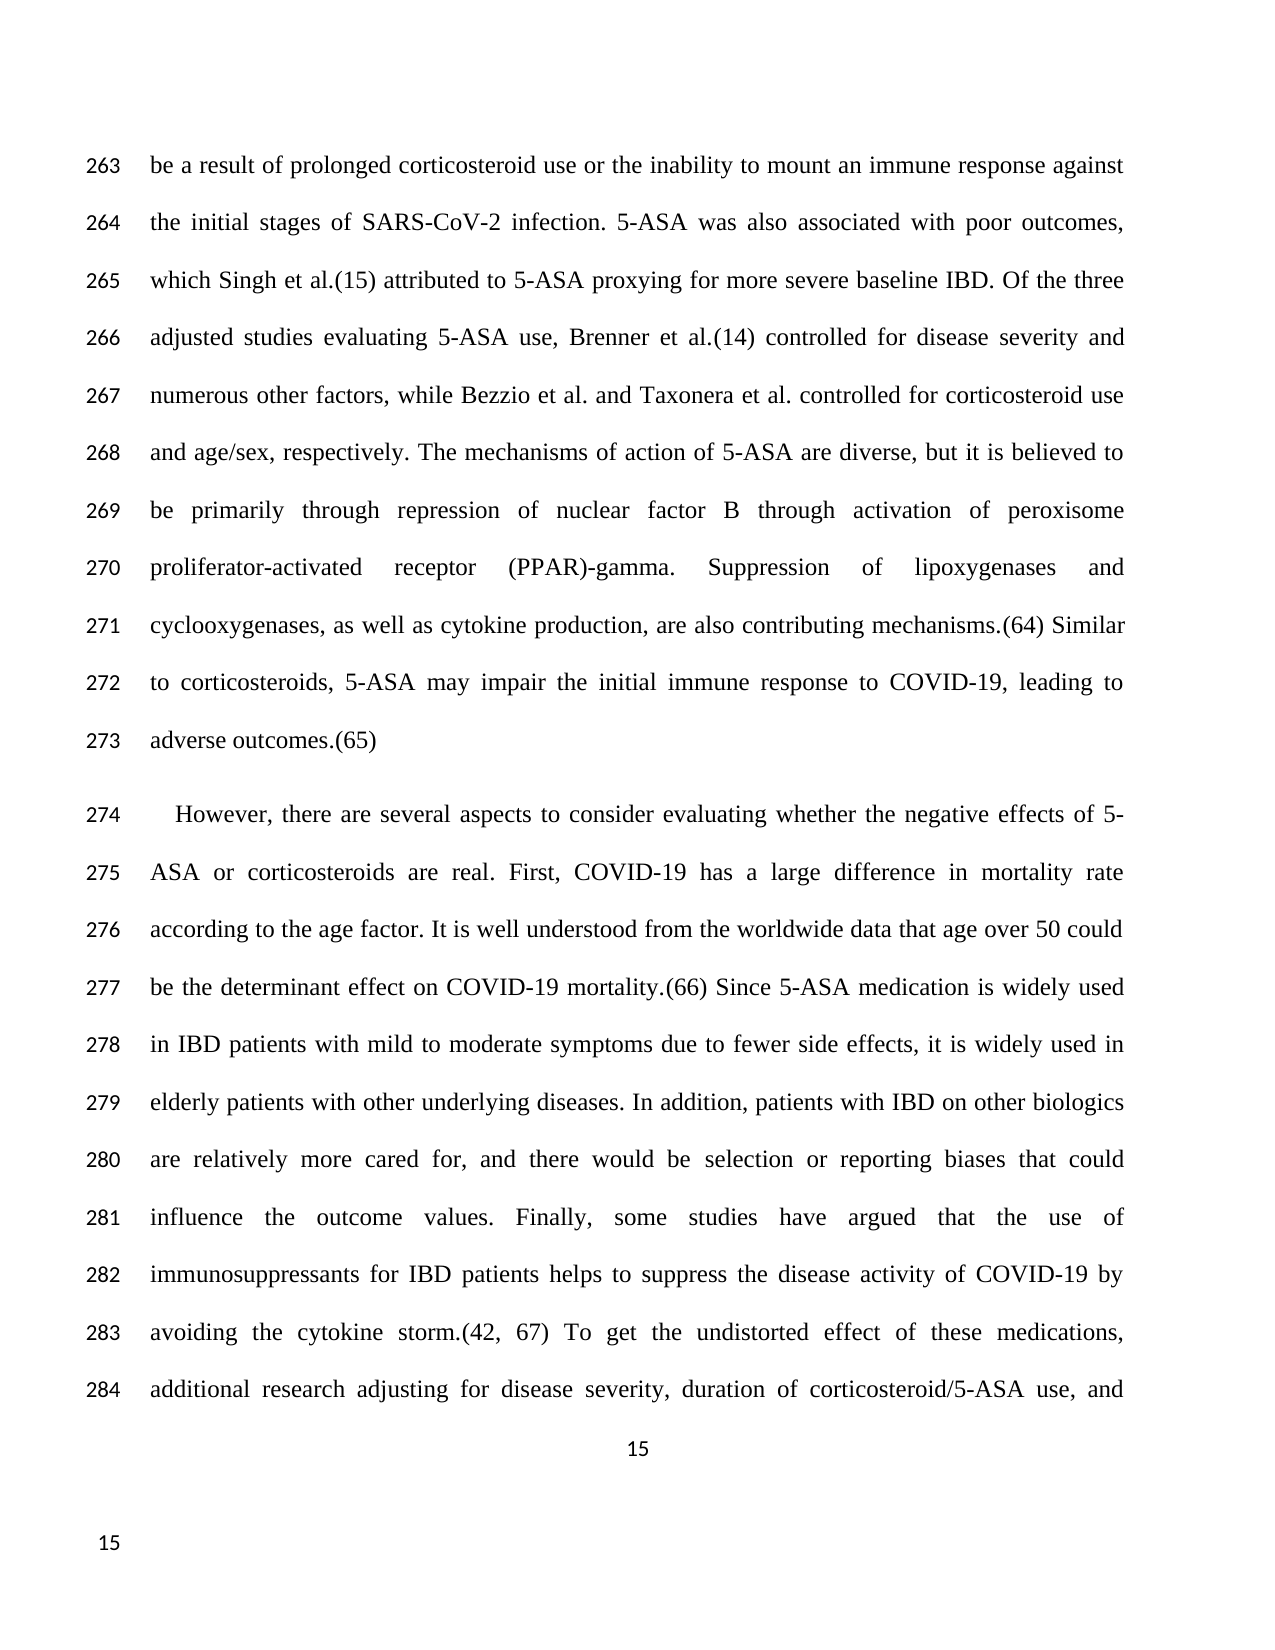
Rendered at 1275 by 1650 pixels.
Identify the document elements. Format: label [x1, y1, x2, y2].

text [150, 799, 1125, 1403]
text [150, 150, 1125, 754]
